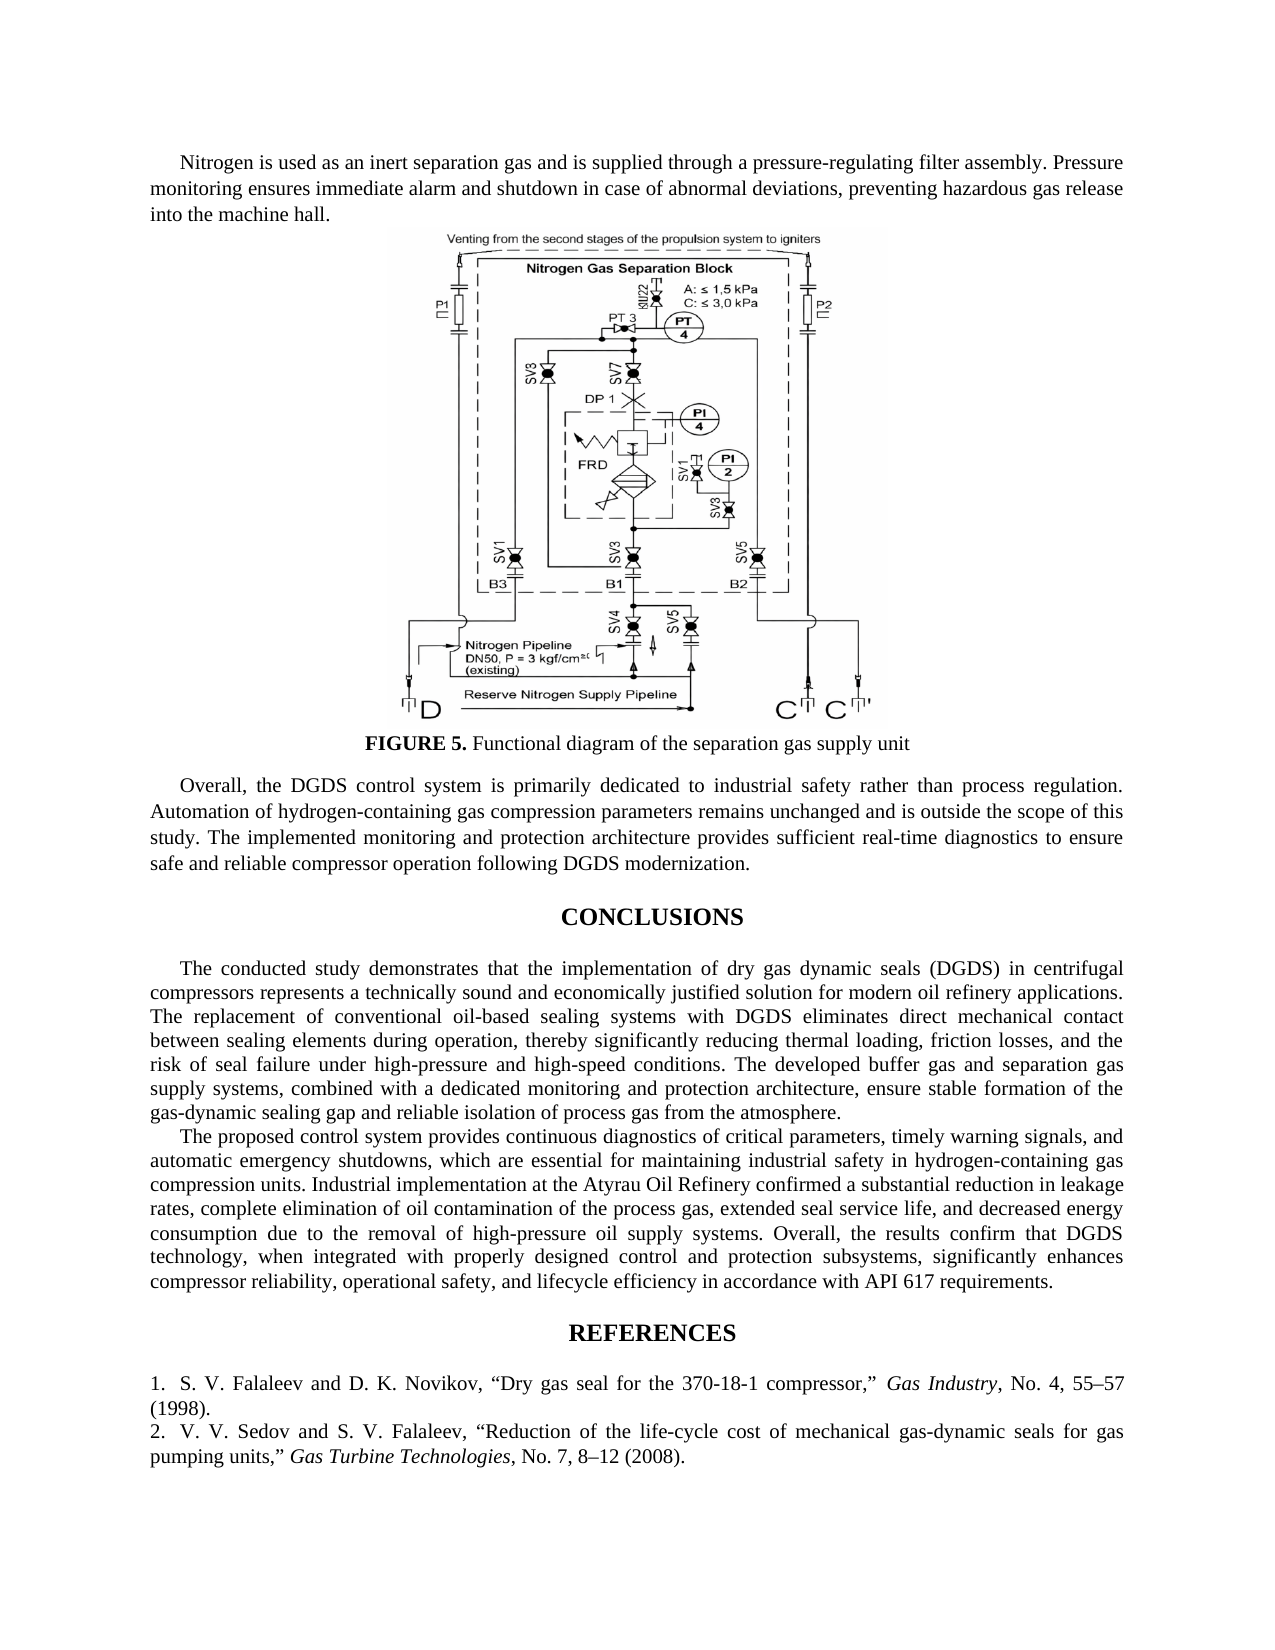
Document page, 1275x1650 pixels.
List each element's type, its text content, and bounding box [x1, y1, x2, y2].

list S. V. Falaleev and D. K. Novikov, “Dry gas seal for the 370-18-1 compressor,” Gas Industry, No. 4, 55–57 (1998). [150, 1371, 1125, 1419]
text Overall, the DGDS control system is primarily dedicated to industrial safety rather than process regulation. Automation of hydrogen-containing gas compression parameters remains unchanged and is outside the scope of this study. The implemented monitoring and protection architecture provides sufficient real-time diagnostics to ensure safe and reliable compressor operation following DGDS modernization. [150, 773, 1125, 875]
picture [387, 227, 888, 729]
text The proposed control system provides continuous diagnostics of critical parameters, timely warning signals, and automatic emergency shutdowns, which are essential for maintaining industrial safety in hydrogen-containing gas compression units. Industrial implementation at the Atyrau Oil Refinery confirmed a substantial reduction in leakage rates, complete elimination of oil contamination of the process gas, extended seal service life, and decreased energy consumption due to the removal of high-pressure oil supply systems. Overall, the results confirm that DGDS technology, when integrated with properly designed control and protection subsystems, significantly enhances compressor reliability, operational safety, and lifecycle efficiency in accordance with API 617 requirements. [150, 1124, 1125, 1293]
text FIGURE 5. Functional diagram of the separation gas supply unit [150, 731, 1125, 755]
text Nitrogen is used as an inert separation gas and is supplied through a pressure-regulating filter assembly. Pressure monitoring ensures immediate alarm and shutdown in case of abnormal deviations, preventing hazardous gas release into the machine hall. [150, 150, 1125, 226]
text REFERENCES [150, 1318, 1125, 1346]
text The conducted study demonstrates that the implementation of dry gas dynamic seals (DGDS) in centrifugal compressors represents a technically sound and economically justified solution for modern oil refinery applications. The replacement of conventional oil-based sealing systems with DGDS eliminates direct mechanical contact between sealing elements during operation, thereby significantly reducing thermal loading, friction losses, and the risk of seal failure under high-pressure and high-speed conditions. The developed buffer gas and separation gas supply systems, combined with a dedicated monitoring and protection architecture, ensure stable formation of the gas-dynamic sealing gap and reliable isolation of process gas from the atmosphere. [150, 956, 1125, 1124]
list V. V. Sedov and S. V. Falaleev, “Reduction of the life-cycle cost of mechanical gas-dynamic seals for gas pumping units,” Gas Turbine Technologies, No. 7, 8–12 (2008). [150, 1419, 1125, 1468]
text CONCLUSIONS [150, 902, 1125, 931]
